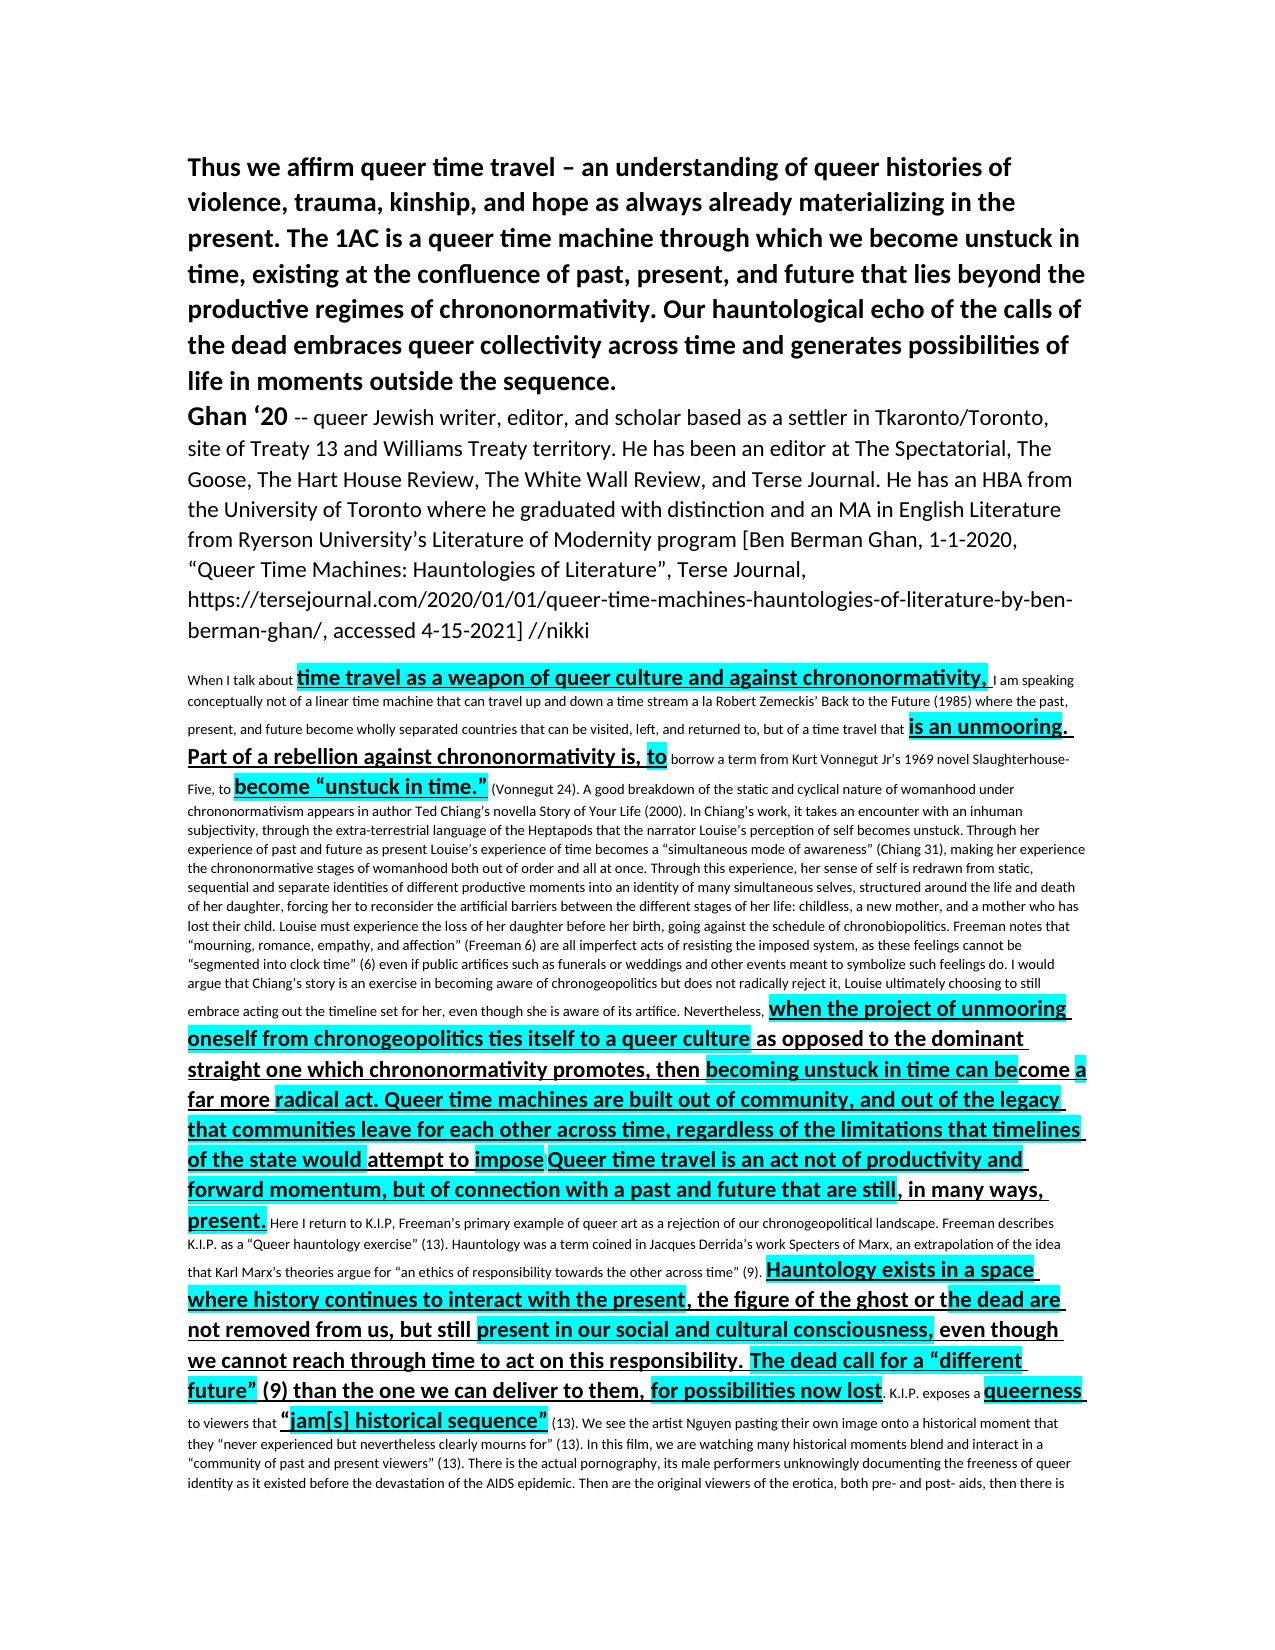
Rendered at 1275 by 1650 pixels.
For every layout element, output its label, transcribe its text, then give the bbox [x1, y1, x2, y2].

subtitle Thus we affirm queer time travel – an understanding of queer histories of violence, trauma, kinship, and hope as always already materializing in the present. The 1AC is a queer time machine through which we become unstuck in time, existing at the confluence of past, present, and future that lies beyond the productive regimes of chrononormativity. Our hauntological echo of the calls of the dead embraces queer collectivity across time and generates possibilities of life in moments outside the sequence. [187, 150, 1087, 397]
text Ghan ‘20 -- queer Jewish writer, editor, and scholar based as a settler in Tkaronto/Toronto, site of Treaty 13 and Williams Treaty territory. He has been an editor at The Spectatorial, The Goose, The Hart House Review, The White Wall Review, and Terse Journal. He has an HBA from the University of Toronto where he graduated with distinction and an MA in English Literature from Ryerson University’s Literature of Modernity program [Ben Berman Ghan, 1-1-2020, “Queer Time Machines: Hauntologies of Literature”, Terse Journal, https://tersejournal.com/2020/01/01/queer-time-machines-hauntologies-of-literature-by-ben-berman-ghan/, accessed 4-15-2021] //nikki [187, 399, 1087, 644]
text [187, 1080, 1087, 1492]
